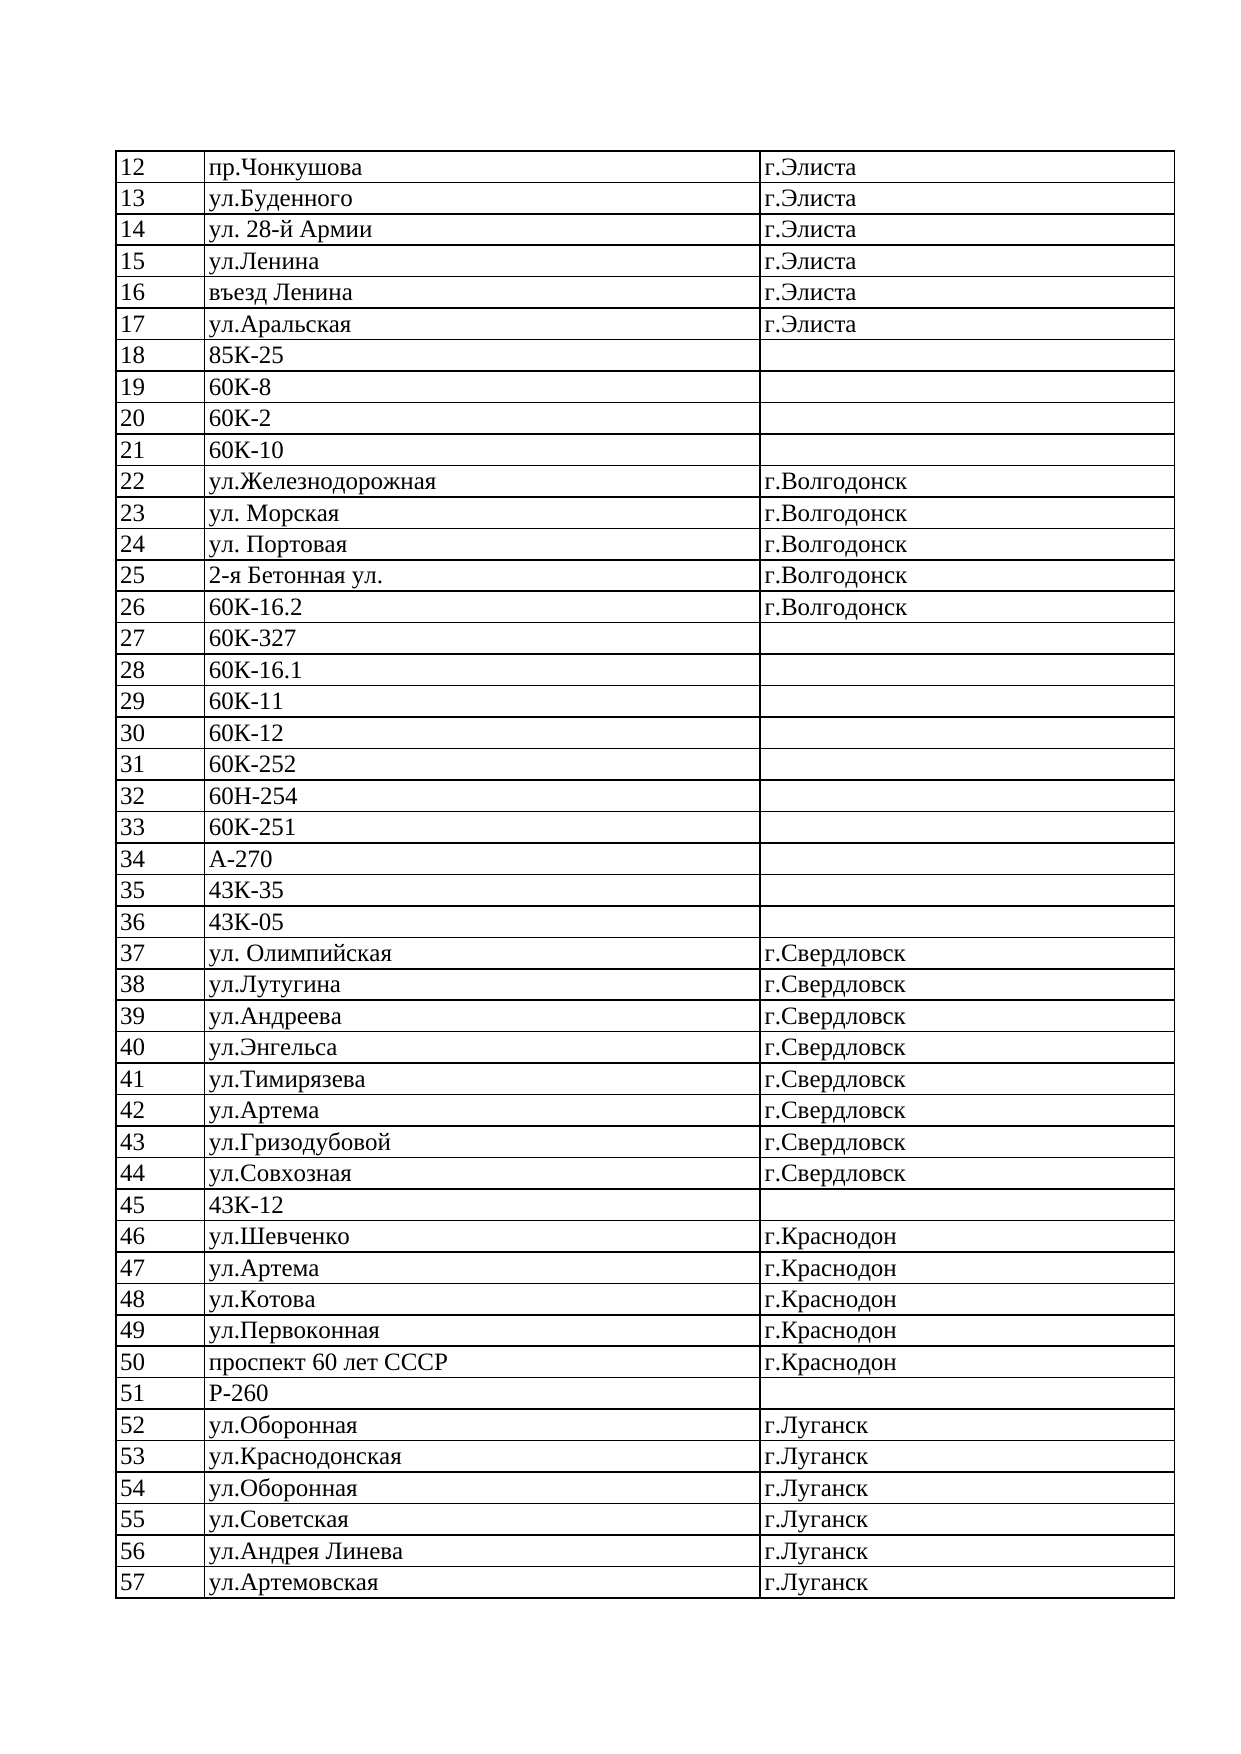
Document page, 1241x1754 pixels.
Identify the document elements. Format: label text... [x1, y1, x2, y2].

table_cell 60К-11 [205, 686, 759, 716]
table_cell ул.Андреева [205, 1001, 759, 1031]
table_cell ул.Совхозная [205, 1158, 759, 1188]
table_cell [761, 372, 1174, 402]
table_cell ул.Артема [205, 1095, 759, 1125]
table_cell 60К-16.1 [205, 655, 759, 685]
table_cell 17 [117, 309, 204, 339]
table_cell ул.Энгельса [205, 1032, 759, 1062]
table_cell г.Свердловск [761, 1158, 1174, 1188]
table_cell 32 [117, 781, 204, 811]
table_cell 52 [117, 1410, 204, 1440]
table_cell г.Свердловск [761, 938, 1174, 968]
table_cell [761, 844, 1174, 873]
table_cell 50 [117, 1347, 204, 1377]
table_cell ул.Оборонная [205, 1473, 759, 1503]
table_cell 48 [117, 1284, 204, 1314]
table_cell ул. Морская [205, 498, 759, 527]
table_cell г.Краснодон [761, 1347, 1174, 1377]
table_cell въезд Ленина [205, 277, 759, 307]
table_cell 60К-16.2 [205, 592, 759, 622]
table_cell ул.Тимирязева [205, 1064, 759, 1094]
table_cell 41 [117, 1064, 204, 1094]
table_cell 45 [117, 1190, 204, 1219]
table_cell [761, 435, 1174, 464]
table_cell 43 [117, 1127, 204, 1157]
table_cell [761, 686, 1174, 716]
table_cell 2-я Бетонная ул. [205, 561, 759, 590]
table_cell 60К-12 [205, 718, 759, 748]
table_cell [761, 655, 1174, 685]
table_cell 43К-12 [205, 1190, 759, 1219]
table_cell 51 [117, 1378, 204, 1408]
table_cell г.Луганск [761, 1410, 1174, 1440]
table_cell ул. Олимпийская [205, 938, 759, 968]
table_cell ул.Краснодонская [205, 1441, 759, 1471]
table_cell 24 [117, 529, 204, 559]
table_cell [761, 403, 1174, 433]
table_cell г.Свердловск [761, 1001, 1174, 1031]
table_cell [761, 812, 1174, 842]
table_cell 25 [117, 561, 204, 590]
table_cell ул.Котова [205, 1284, 759, 1314]
table_cell ул.Артемовская [205, 1567, 759, 1597]
table_cell г.Волгодонск [761, 529, 1174, 559]
table_cell 36 [117, 907, 204, 936]
table_cell г.Краснодон [761, 1316, 1174, 1345]
table_cell 13 [117, 183, 204, 213]
table_cell ул.Железнодорожная [205, 466, 759, 496]
table_cell г.Луганск [761, 1473, 1174, 1503]
table_cell А-270 [205, 844, 759, 873]
table_cell 30 [117, 718, 204, 748]
table_cell г.Элиста [761, 277, 1174, 307]
table_cell 38 [117, 970, 204, 999]
table_cell г.Луганск [761, 1441, 1174, 1471]
table_cell 43К-05 [205, 907, 759, 936]
table_cell [761, 1378, 1174, 1408]
table_cell 60К-8 [205, 372, 759, 402]
table_cell 21 [117, 435, 204, 464]
table_cell г.Свердловск [761, 1095, 1174, 1125]
table_cell г.Луганск [761, 1536, 1174, 1566]
table_cell 18 [117, 340, 204, 370]
table_cell г.Свердловск [761, 1064, 1174, 1094]
table_cell 37 [117, 938, 204, 968]
table_cell ул.Ленина [205, 246, 759, 276]
table_cell г.Элиста [761, 309, 1174, 339]
table_cell 15 [117, 246, 204, 276]
table_cell 60К-252 [205, 749, 759, 779]
table_cell г.Луганск [761, 1567, 1174, 1597]
table_cell [761, 781, 1174, 811]
table_cell 40 [117, 1032, 204, 1062]
table_cell 27 [117, 623, 204, 653]
table_cell 60К-2 [205, 403, 759, 433]
table_cell 22 [117, 466, 204, 496]
table_cell г.Свердловск [761, 1127, 1174, 1157]
table_cell ул.Артема [205, 1253, 759, 1282]
table_cell г.Элиста [761, 183, 1174, 213]
table_cell г.Краснодон [761, 1221, 1174, 1251]
table_cell 60Н-254 [205, 781, 759, 811]
table_cell г.Волгодонск [761, 466, 1174, 496]
table_cell 29 [117, 686, 204, 716]
table_cell 44 [117, 1158, 204, 1188]
table_cell пр.Чонкушова [205, 152, 759, 181]
table_cell [761, 749, 1174, 779]
table_cell 16 [117, 277, 204, 307]
table_cell Р-260 [205, 1378, 759, 1408]
table_cell [761, 1190, 1174, 1219]
table_cell г.Элиста [761, 152, 1174, 181]
table_cell ул.Лутугина [205, 970, 759, 999]
table_cell 57 [117, 1567, 204, 1597]
table_cell 53 [117, 1441, 204, 1471]
table_cell ул. 28-й Армии [205, 215, 759, 244]
table_cell 85К-25 [205, 340, 759, 370]
table_cell 28 [117, 655, 204, 685]
table_cell проспект 60 лет СССР [205, 1347, 759, 1377]
table_cell 35 [117, 875, 204, 905]
table_cell ул. Портовая [205, 529, 759, 559]
table_cell 14 [117, 215, 204, 244]
table_cell [761, 907, 1174, 936]
table_cell г.Элиста [761, 246, 1174, 276]
table_cell г.Луганск [761, 1504, 1174, 1534]
table_cell 56 [117, 1536, 204, 1566]
table_cell [761, 340, 1174, 370]
table_cell 55 [117, 1504, 204, 1534]
table_cell ул.Андрея Линева [205, 1536, 759, 1566]
table_cell 42 [117, 1095, 204, 1125]
table_cell ул.Советская [205, 1504, 759, 1534]
table_cell 31 [117, 749, 204, 779]
table_cell г.Волгодонск [761, 561, 1174, 590]
table_cell 20 [117, 403, 204, 433]
table_cell г.Элиста [761, 215, 1174, 244]
table_cell г.Свердловск [761, 970, 1174, 999]
table_cell [761, 718, 1174, 748]
table_cell 19 [117, 372, 204, 402]
table_cell 49 [117, 1316, 204, 1345]
table_cell 33 [117, 812, 204, 842]
table_cell ул.Гризодубовой [205, 1127, 759, 1157]
table_cell 12 [117, 152, 204, 181]
table_cell 26 [117, 592, 204, 622]
table_cell 23 [117, 498, 204, 527]
table_cell 43К-35 [205, 875, 759, 905]
table_cell г.Волгодонск [761, 498, 1174, 527]
table_cell 60К-251 [205, 812, 759, 842]
table_cell г.Волгодонск [761, 592, 1174, 622]
table_cell ул.Буденного [205, 183, 759, 213]
table_cell 60К-327 [205, 623, 759, 653]
table_cell ул.Шевченко [205, 1221, 759, 1251]
table_cell ул.Оборонная [205, 1410, 759, 1440]
table_cell 54 [117, 1473, 204, 1503]
table_cell ул.Первоконная [205, 1316, 759, 1345]
table_cell 39 [117, 1001, 204, 1031]
table_cell г.Краснодон [761, 1253, 1174, 1282]
table_cell 60К-10 [205, 435, 759, 464]
table_cell ул.Аральская [205, 309, 759, 339]
table_cell г.Свердловск [761, 1032, 1174, 1062]
table_cell г.Краснодон [761, 1284, 1174, 1314]
table_cell [761, 623, 1174, 653]
table_cell 47 [117, 1253, 204, 1282]
table_cell [761, 875, 1174, 905]
table_cell 46 [117, 1221, 204, 1251]
table_cell 34 [117, 844, 204, 873]
